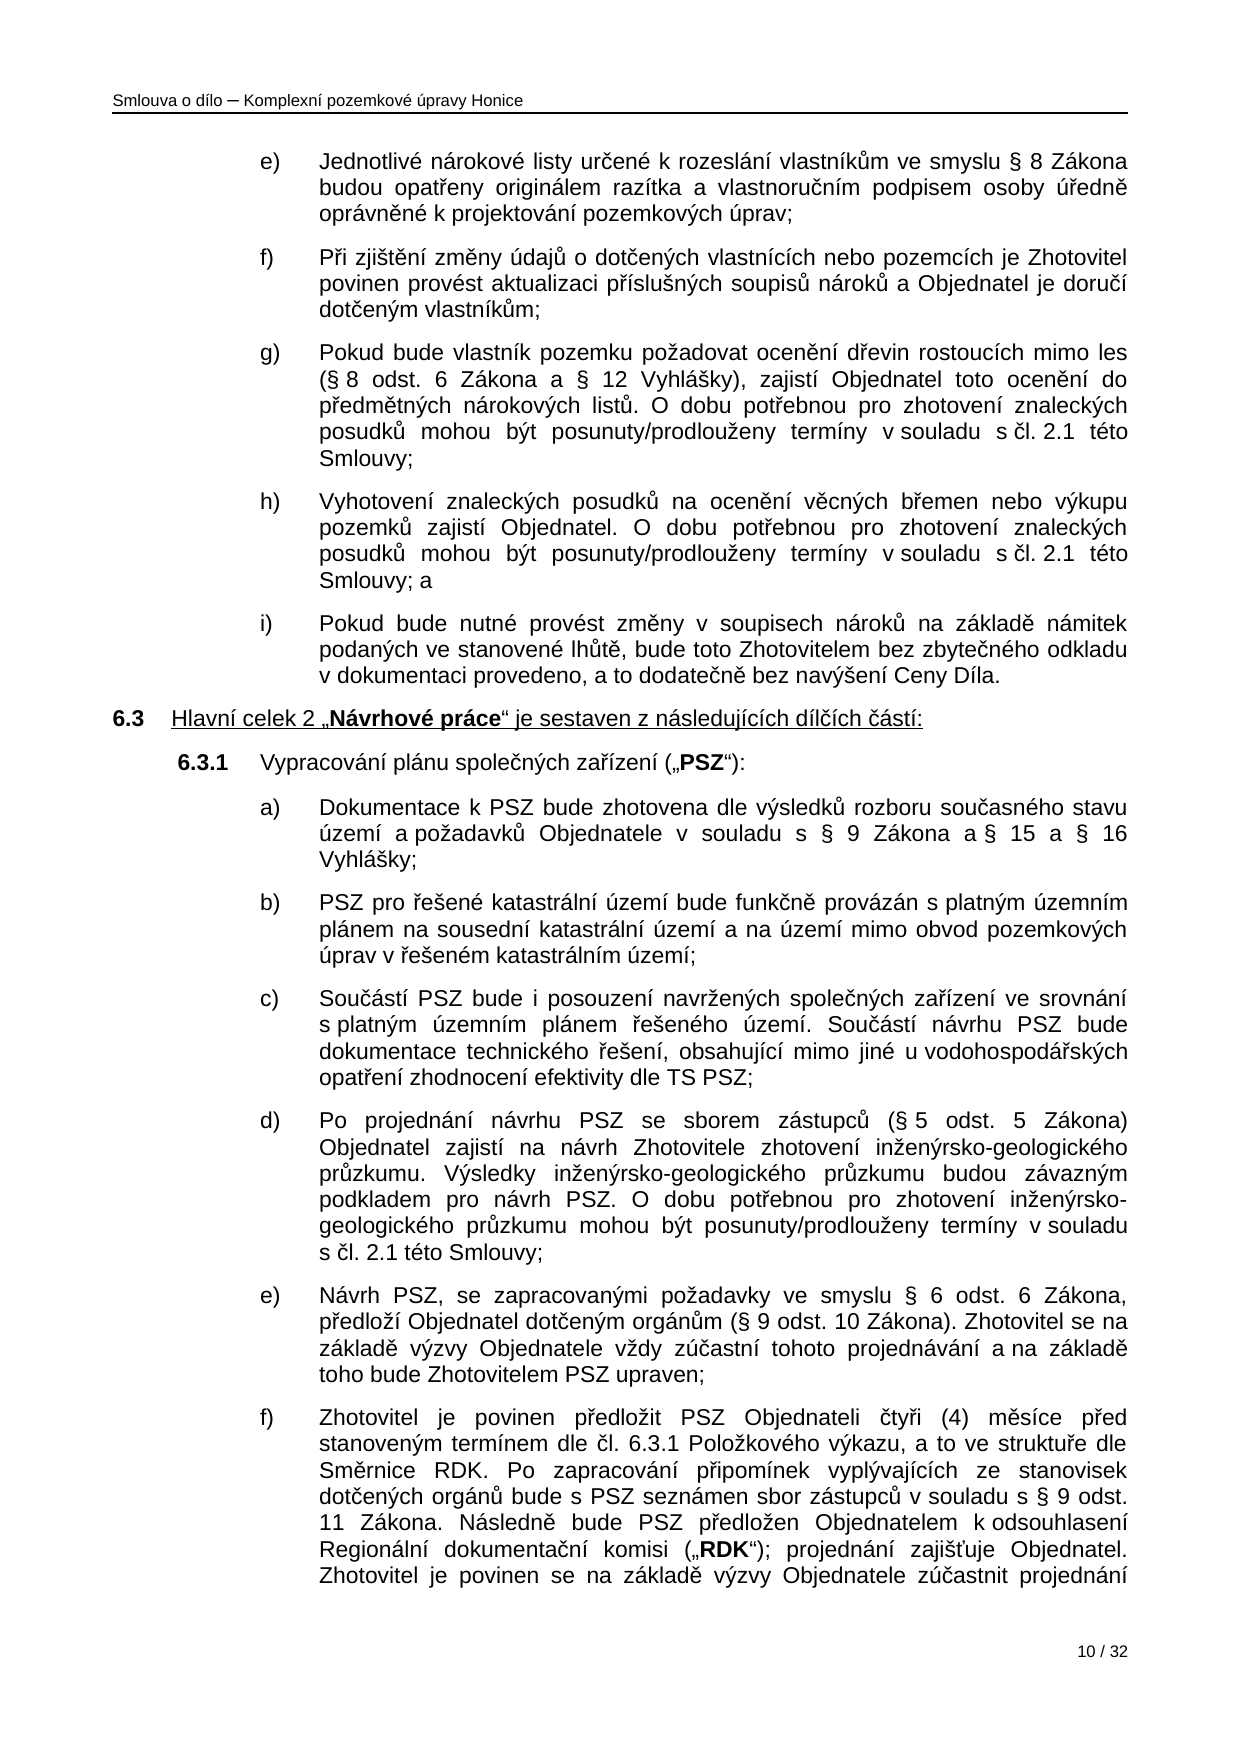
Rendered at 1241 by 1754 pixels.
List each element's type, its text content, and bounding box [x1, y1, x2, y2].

list Pokud bude nutné provést změny v soupisech nároků na základě námitek podaných ve stanovené lhůtě, bude toto Zhotovitelem bez zbytečného odkladu v dokumentaci provedeno, a to dodatečně bez navýšení Ceny Díla. [260, 610, 1128, 689]
list Pokud bude vlastník pozemku požadovat ocenění dřevin rostoucích mimo les (§ 8 odst. 6 Zákona a § 12 Vyhlášky), zajistí Objednatel toto ocenění do předmětných nárokových listů. O dobu potřebnou pro zhotovení znaleckých posudků mohou být posunuty/prodlouženy termíny v souladu s čl. 2.1 této Smlouvy; [260, 339, 1128, 471]
list Při zjištění změny údajů o dotčených vlastnících nebo pozemcích je Zhotovitel povinen provést aktualizaci příslušných soupisů nároků a Objednatel je doručí dotčeným vlastníkům; [260, 243, 1128, 322]
list Součástí PSZ bude i posouzení navržených společných zařízení ve srovnání s platným územním plánem řešeného území. Součástí návrhu PSZ bude dokumentace technického řešení, obsahující mimo jiné u vodohospodářských opatření zhodnocení efektivity dle TS PSZ; [260, 985, 1128, 1090]
list Dokumentace k PSZ bude zhotovena dle výsledků rozboru současného stavu území a požadavků Objednatele v souladu s § 9 Zákona a § 15 a § 16 Vyhlášky; [260, 793, 1128, 873]
list Návrh PSZ, se zapracovanými požadavky ve smyslu § 6 odst. 6 Zákona, předloží Objednatel dotčeným orgánům (§ 9 odst. 10 Zákona). Zhotovitel se na základě výzvy Objednatele vždy zúčastní tohoto projednávání a na základě toho bude Zhotovitelem PSZ upraven; [260, 1282, 1128, 1387]
list PSZ pro řešené katastrální území bude funkčně provázán s platným územním plánem na sousední katastrální území a na území mimo obvod pozemkových úprav v řešeném katastrálním území; [260, 889, 1128, 968]
list Po projednání návrhu PSZ se sborem zástupců (§ 5 odst. 5 Zákona) Objednatel zajistí na návrh Zhotovitele zhotovení inženýrsko-geologického průzkumu. Výsledky inženýrsko-geologického průzkumu budou závazným podkladem pro návrh PSZ. O dobu potřebnou pro zhotovení inženýrsko-geologického průzkumu mohou být posunuty/prodlouženy termíny v souladu s čl. 2.1 této Smlouvy; [260, 1107, 1128, 1265]
list Vyhotovení znaleckých posudků na ocenění věcných břemen nebo výkupu pozemků zajistí Objednatel. O dobu potřebnou pro zhotovení znaleckých posudků mohou být posunuty/prodlouženy termíny v souladu s čl. 2.1 této Smlouvy; a [260, 488, 1128, 593]
text Hlavní celek 2 „Návrhové práce“ je sestaven z následujících dílčích částí: [112, 705, 1128, 732]
list Jednotlivé nárokové listy určené k rozeslání vlastníkům ve smyslu § 8 Zákona budou opatřeny originálem razítka a vlastnoručním podpisem osoby úředně oprávněné k projektování pozemkových úprav; [260, 148, 1128, 227]
text Vypracování plánu společných zařízení („PSZ“): [177, 748, 1128, 775]
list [260, 1404, 1128, 1588]
